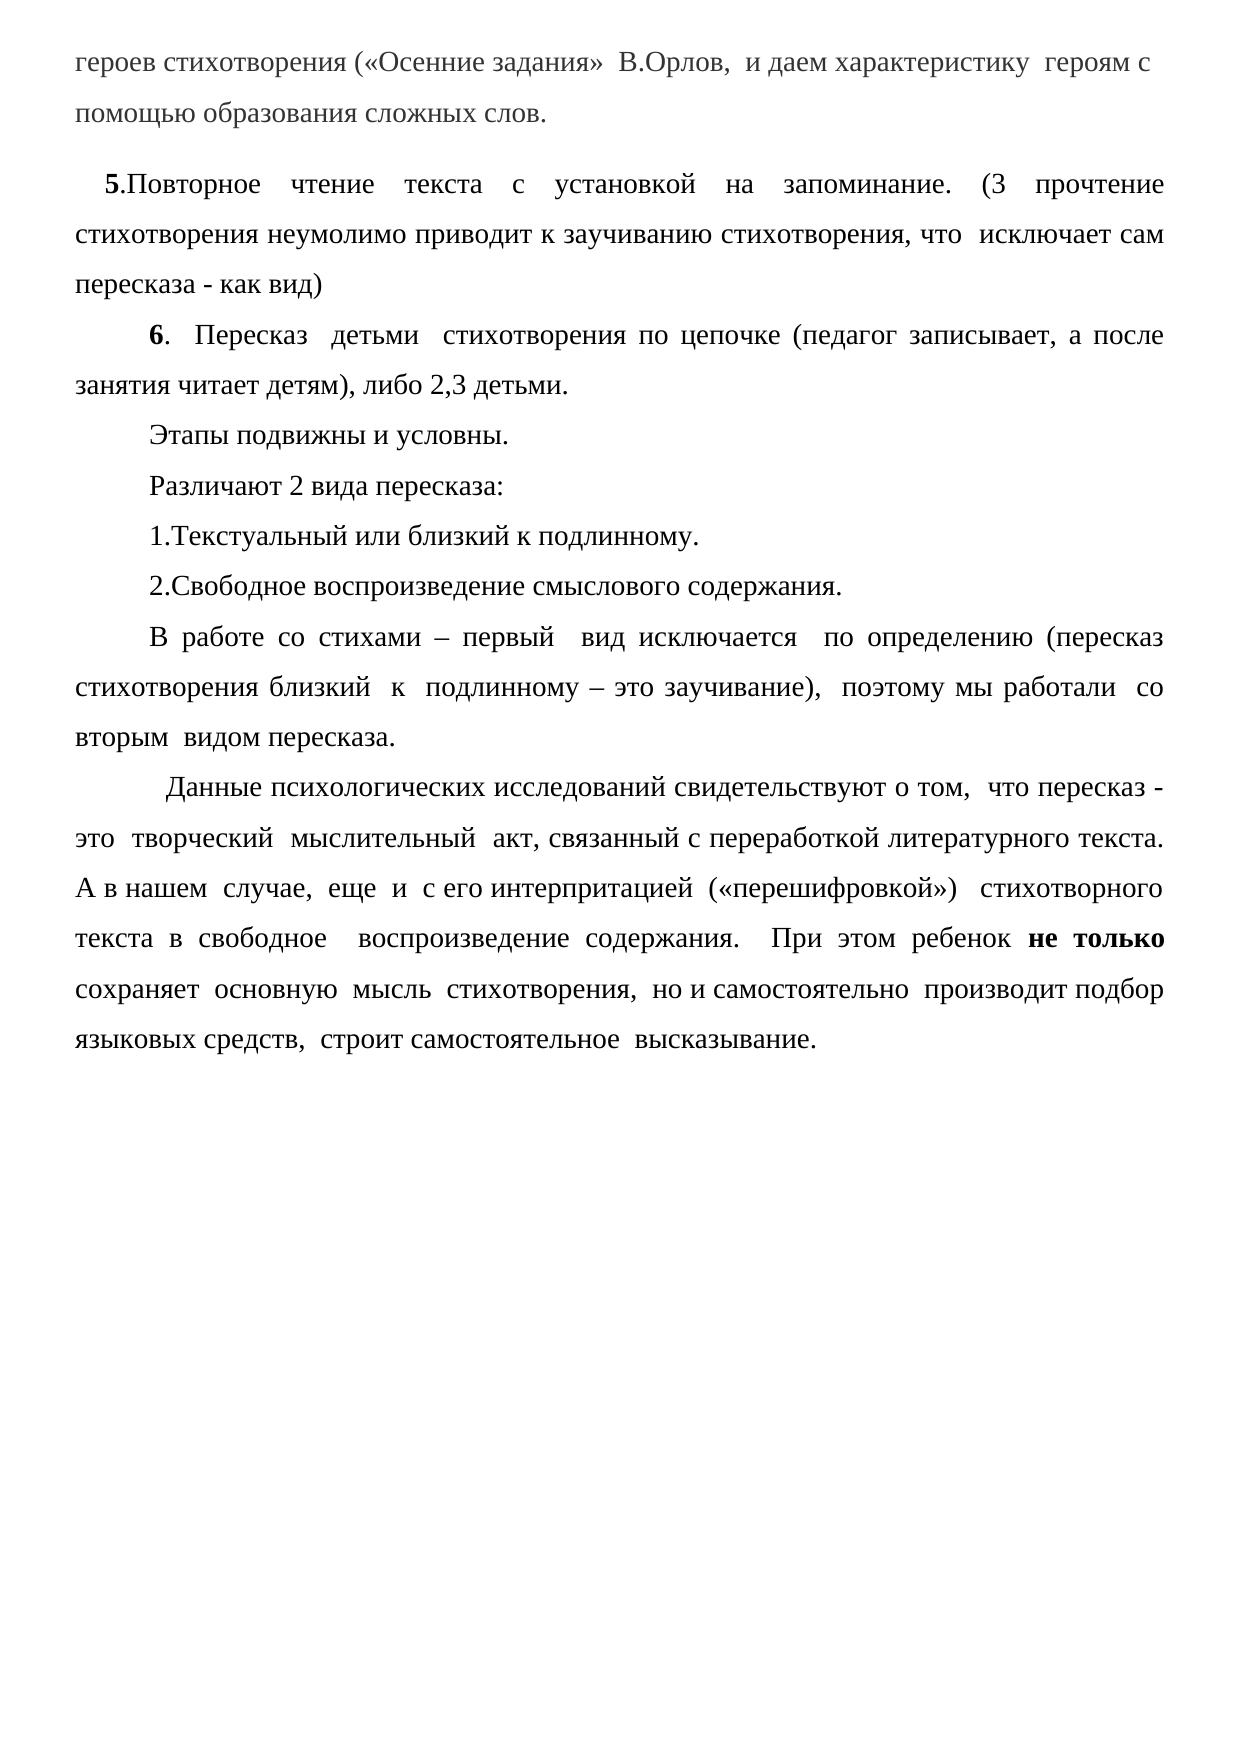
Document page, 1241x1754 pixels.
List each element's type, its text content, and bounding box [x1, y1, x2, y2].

text В работе со стихами – первый вид исключается по определению (пересказ стихотворения близкий к подлинному – это заучивание), поэтому мы работали со вторым видом пересказа. [75, 619, 1165, 753]
text 2.Свободное воспроизведение смыслового содержания. [75, 568, 1165, 602]
text Данные психологических исследований свидетельствуют о том, что пересказ - это творческий мыслительный акт, связанный с переработкой литературного текста. А в нашем случае, еще и с его интерпритацией («перешифровкой») стихотворного текста в свободное воспроизведение содержания. При этом ребенок не только сохраняет основную мысль стихотворения, но и самостоятельно производит подбор языковых средств, строит самостоятельное высказывание. [75, 769, 1165, 1055]
text Различают 2 вида пересказа: [75, 468, 1165, 501]
text 6. Пересказ детьми стихотворения по цепочке (педагог записывает, а после занятия читает детям), либо 2,3 детьми. [75, 317, 1165, 401]
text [75, 44, 1165, 128]
text 5.Повторное чтение текста с установкой на запоминание. (3 прочтение стихотворения неумолимо приводит к заучиванию стихотворения, что исключает сам пересказа - как вид) [75, 166, 1165, 300]
text Этапы подвижны и условны. [75, 417, 1165, 451]
text 1.Текстуальный или близкий к подлинному. [75, 518, 1165, 552]
